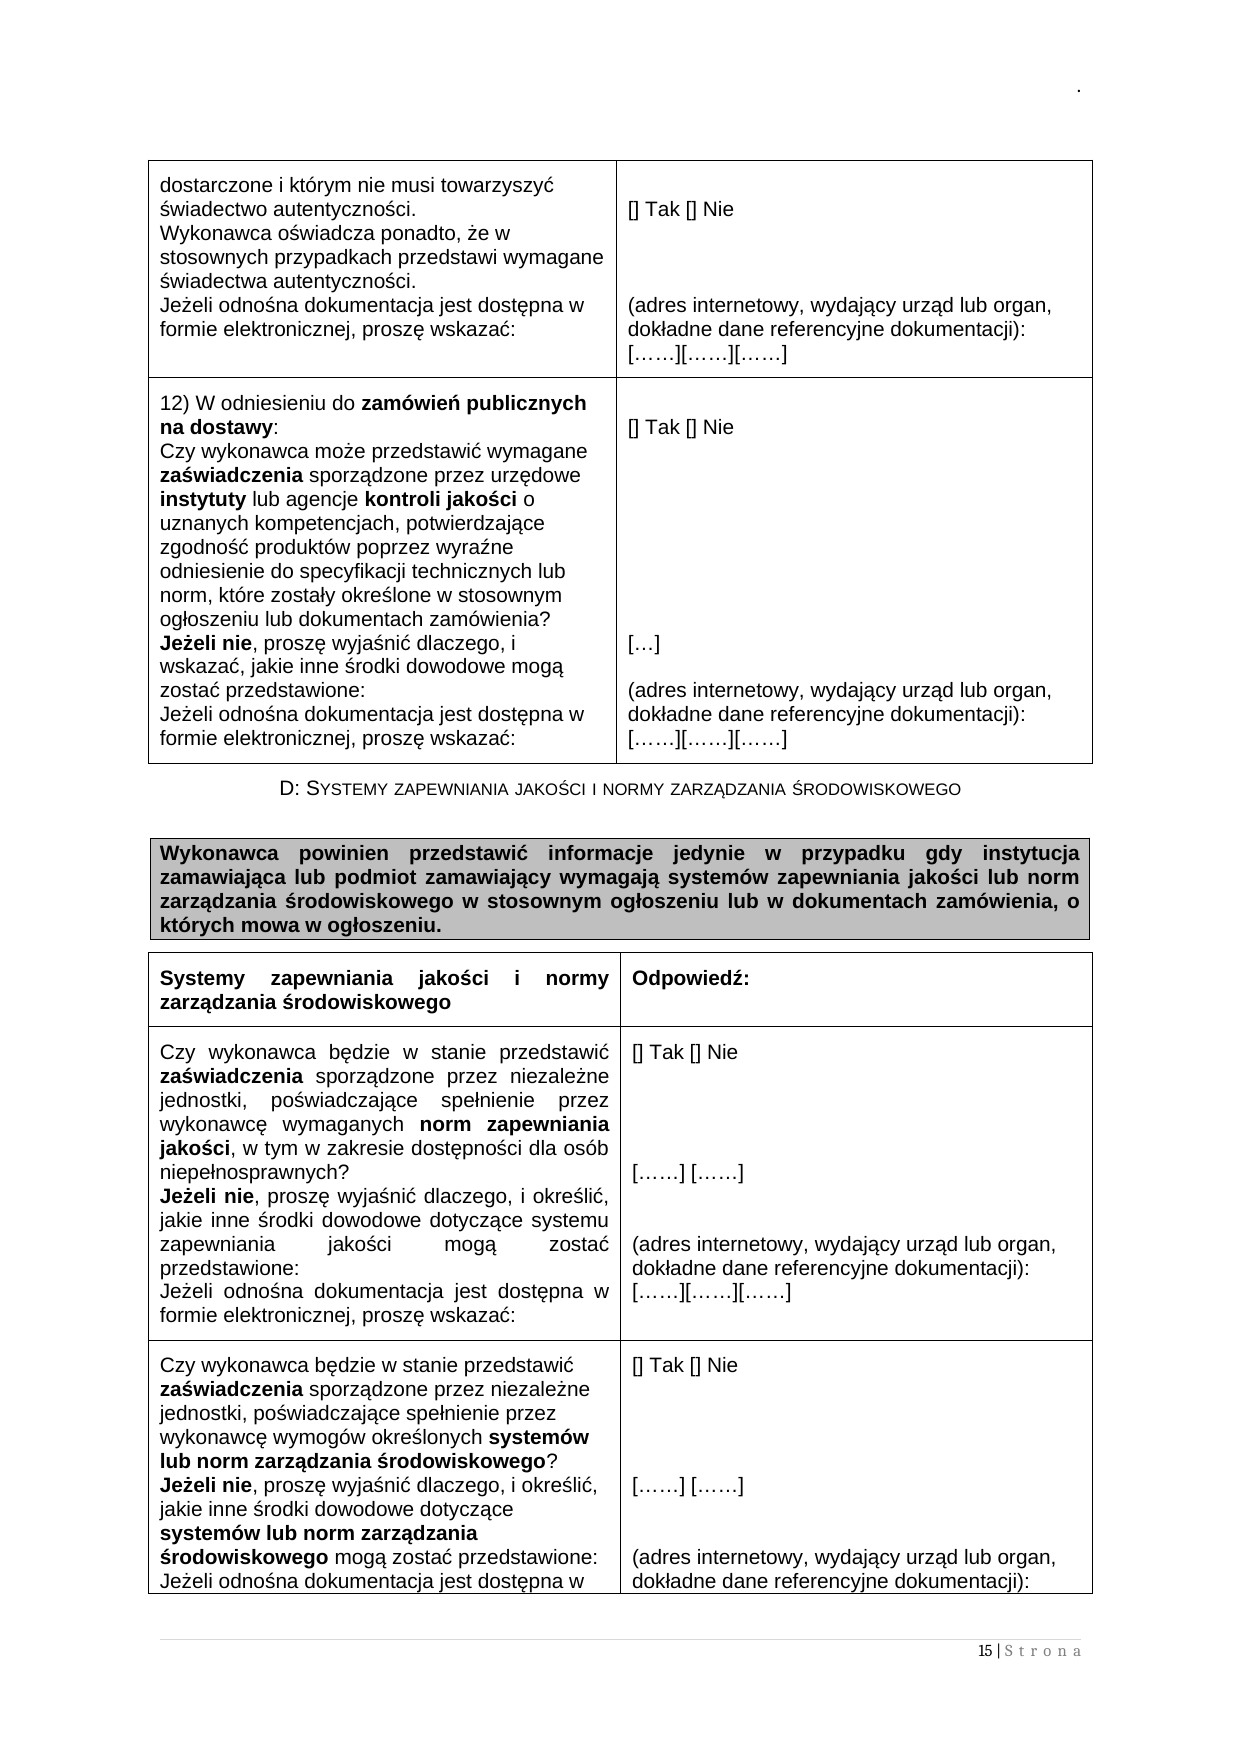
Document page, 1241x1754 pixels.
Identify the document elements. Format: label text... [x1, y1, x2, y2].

table_header Systemy zapewniania jakości i normy zarządzania środowiskowego [149, 953, 620, 1026]
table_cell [149, 1341, 620, 1593]
text Wykonawca powinien przedstawić informacje jedynie w przypadku gdy instytucja zamawiająca lub podmiot zamawiający wymagają systemów zapewniania jakości lub norm zarządzania środowiskowego w stosownym ogłoszeniu lub w dokumentach zamówienia, o których mowa w ogłoszeniu. [151, 839, 1089, 939]
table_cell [621, 1341, 1092, 1593]
table_cell 12) W odniesieniu do zamówień publicznych na dostawy: Czy wykonawca może przedstawić wymagane zaświadczenia sporządzone przez urzędowe instytuty lub agencje kontroli jakości o uznanych kompetencjach, potwierdzające zgodność produktów poprzez wyraźne odniesienie do specyfikacji technicznych lub norm, które zostały określone w stosownym ogłoszeniu lub dokumentach zamówienia? Jeżeli nie, proszę wyjaśnić dlaczego, i wskazać, jakie inne środki dowodowe mogą zostać przedstawione: Jeżeli odnośna dokumentacja jest dostępna w formie elektronicznej, proszę wskazać: [149, 378, 616, 763]
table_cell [617, 161, 1092, 377]
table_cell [149, 161, 616, 377]
text D: Systemy zapewniania jakości i normy zarządzania środowiskowego [159, 776, 1081, 800]
table_header Odpowiedź: [621, 953, 1092, 1026]
table_cell [] Tak [] Nie [……] [……] (adres internetowy, wydający urząd lub organ, dokładne dane referencyjne dokumentacji): [……][……][……] [621, 1027, 1092, 1340]
table_cell Czy wykonawca będzie w stanie przedstawić zaświadczenia sporządzone przez niezależne jednostki, poświadczające spełnienie przez wykonawcę wymaganych norm zapewniania jakości, w tym w zakresie dostępności dla osób niepełnosprawnych? Jeżeli nie, proszę wyjaśnić dlaczego, i określić, jakie inne środki dowodowe dotyczące systemu zapewniania jakości mogą zostać przedstawione: Jeżeli odnośna dokumentacja jest dostępna w formie elektronicznej, proszę wskazać: [149, 1027, 620, 1340]
table_cell [] Tak [] Nie […] (adres internetowy, wydający urząd lub organ, dokładne dane referencyjne dokumentacji): [……][……][……] [617, 378, 1092, 763]
